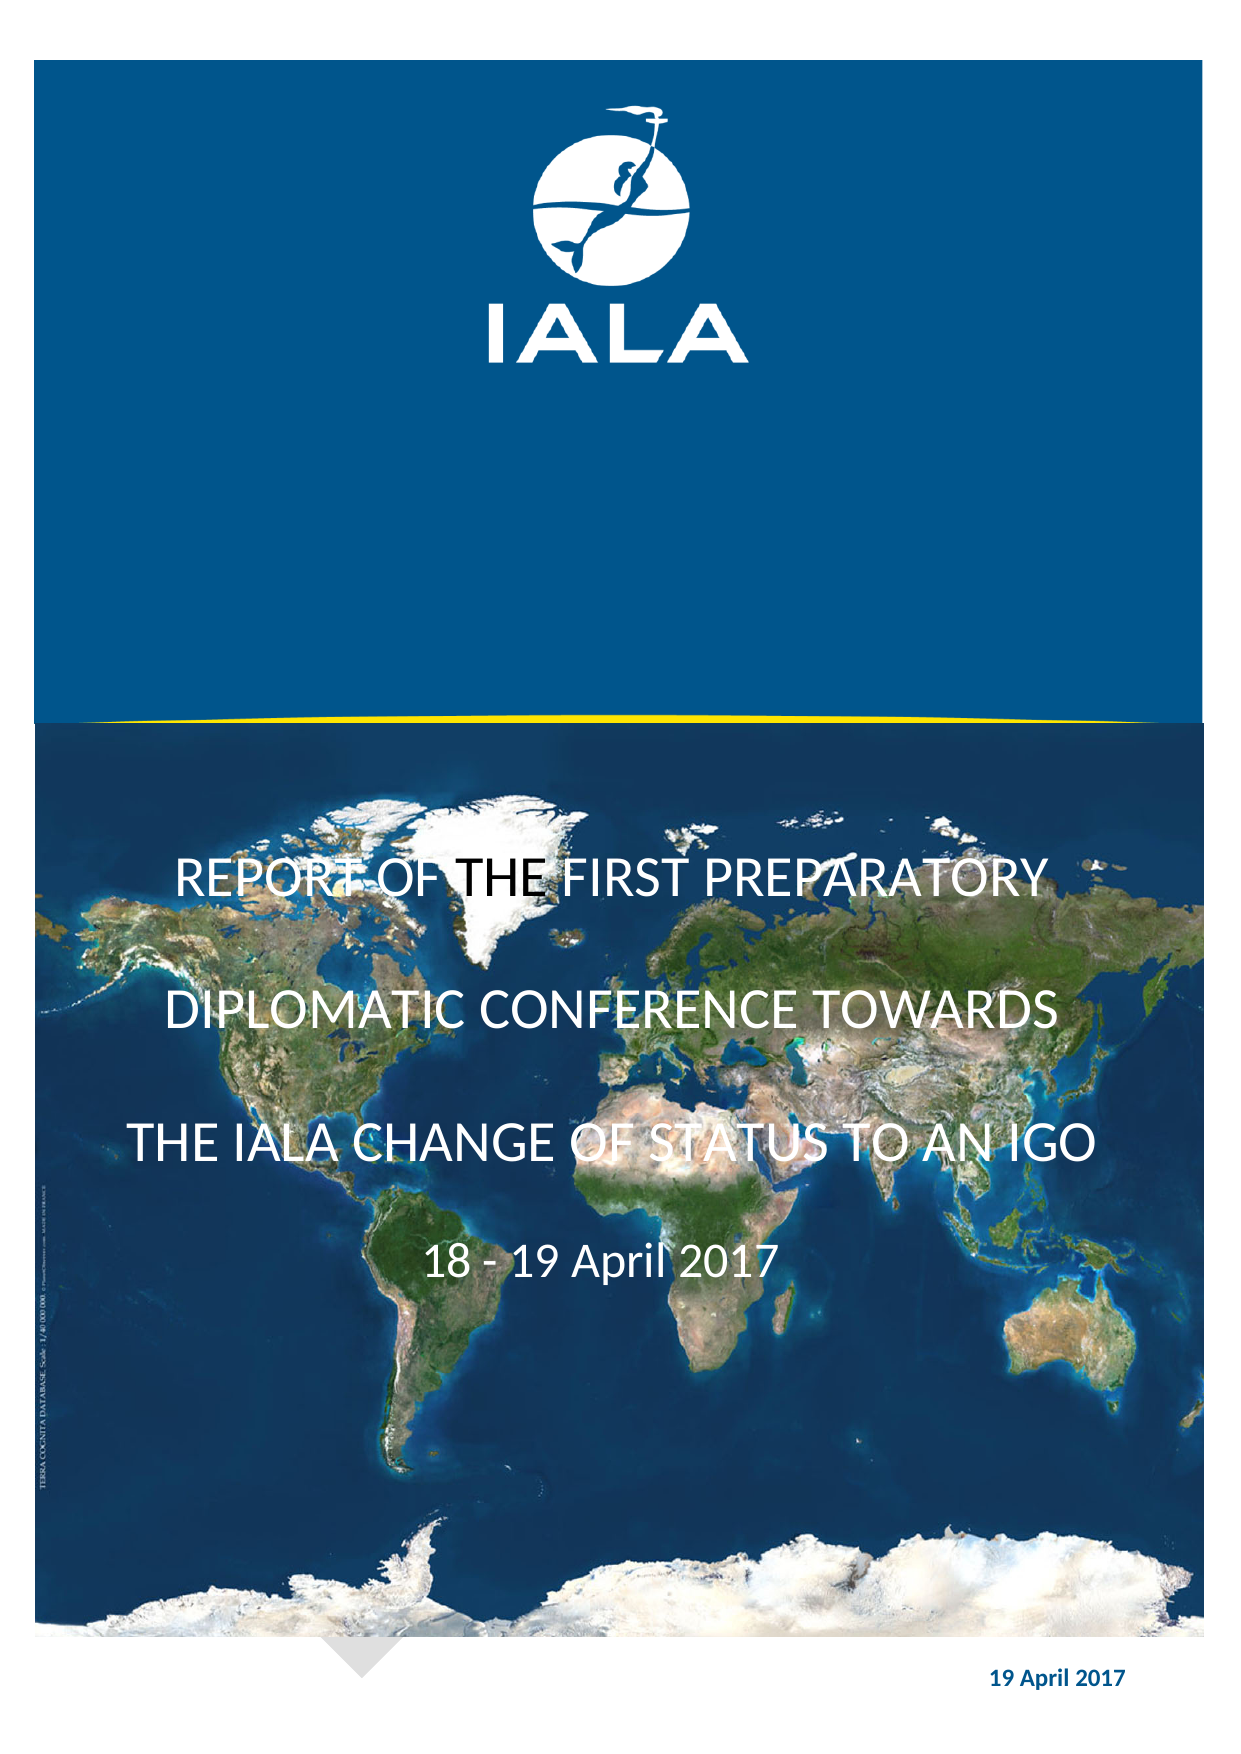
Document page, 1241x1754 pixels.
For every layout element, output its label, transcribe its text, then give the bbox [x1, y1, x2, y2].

table_header REPORT of the first preparatory diplomatic conference towards the IALA change of status to an igo [98, 791, 1102, 1188]
table_cell [98, 1188, 1102, 1229]
picture [34, 60, 1204, 1637]
table_cell 18 - 19 April 2017 [98, 1229, 1102, 1292]
